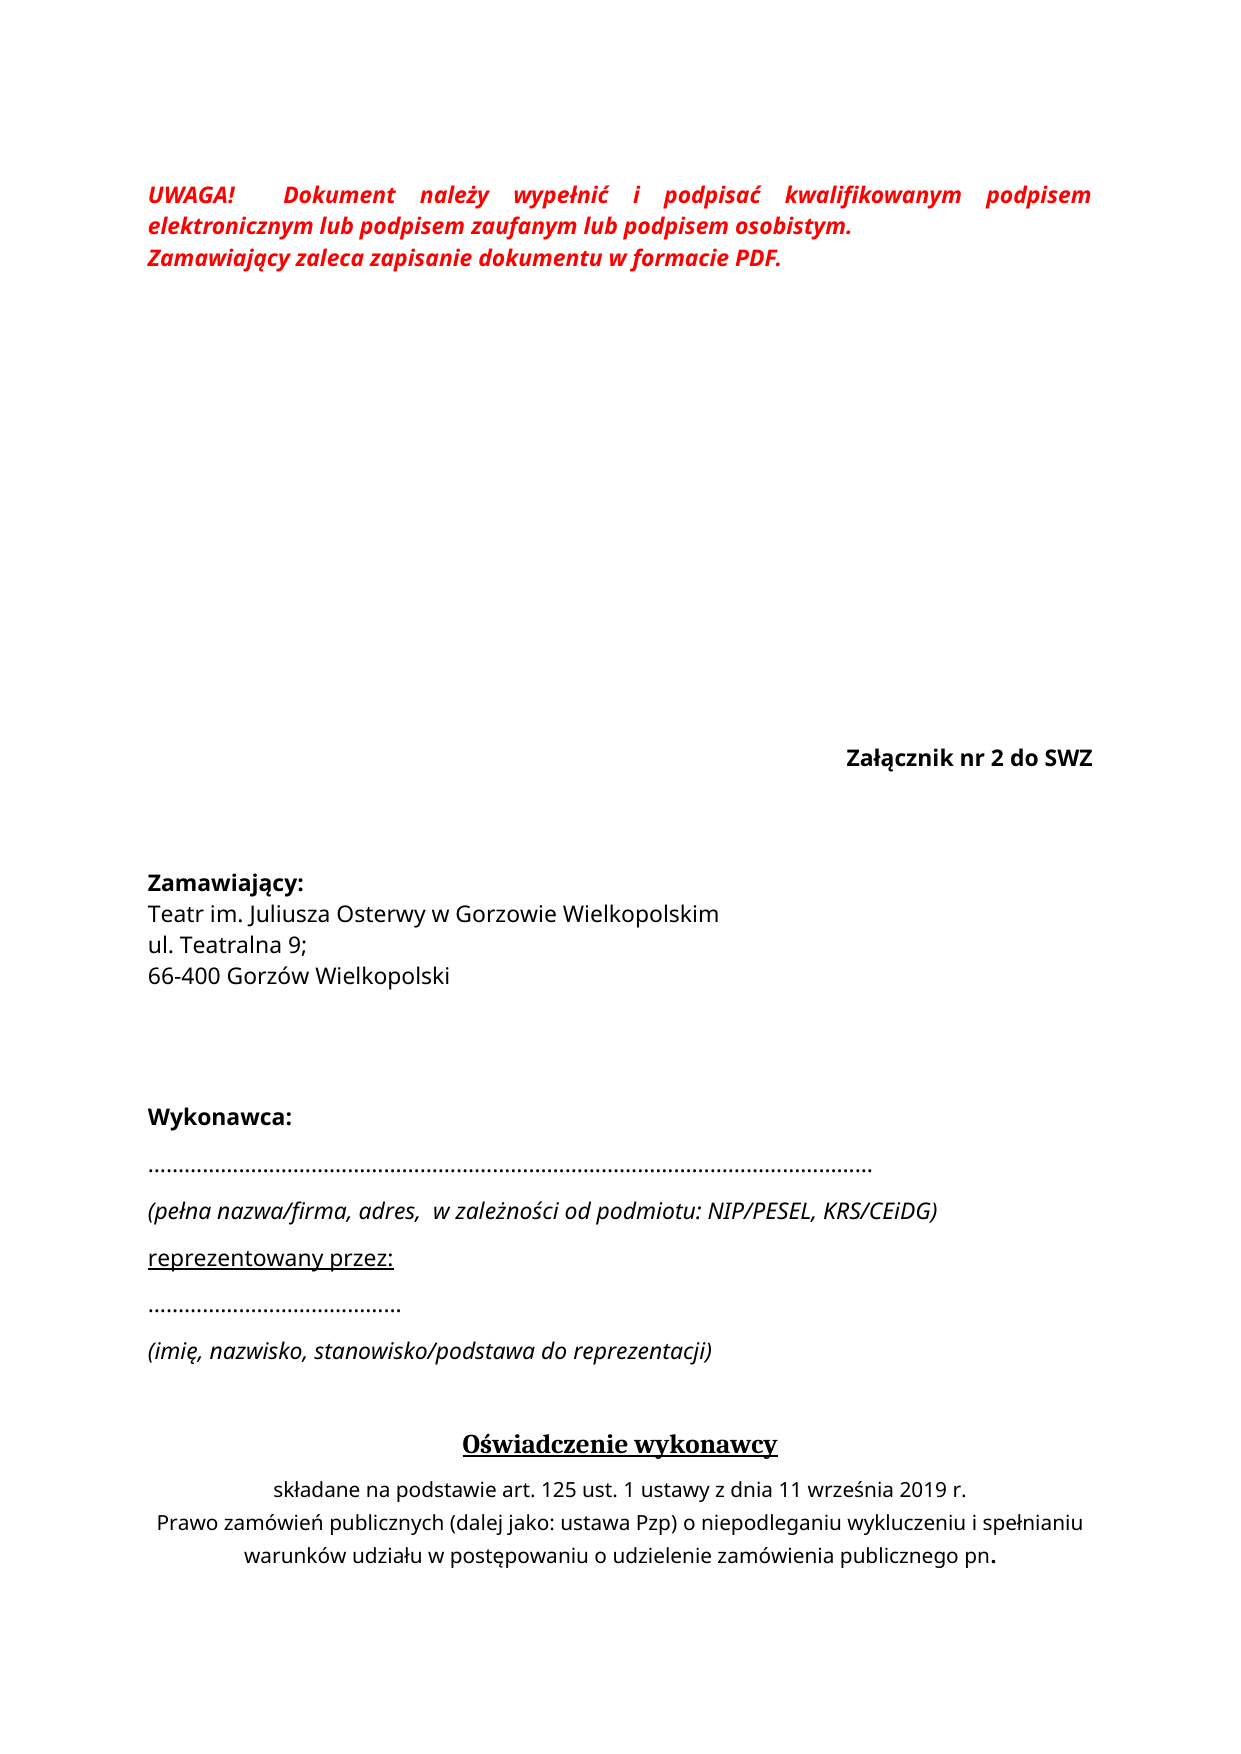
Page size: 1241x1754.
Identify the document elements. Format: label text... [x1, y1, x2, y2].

text …………………………………… [148, 1288, 472, 1319]
text ul. Teatralna 9; [148, 929, 1092, 960]
text Prawo zamówień publicznych (dalej jako: ustawa Pzp) o niepodleganiu wykluczeniu i spełnianiu warunków udziału w postępowaniu o udzielenie zamówienia publicznego pn. [148, 1508, 1092, 1569]
text Zamawiający zaleca zapisanie dokumentu w formacie PDF. [133, 241, 1092, 273]
text ………………………………………………………………………………………………………… [148, 1148, 1081, 1179]
text UWAGA! Dokument należy wypełnić i podpisać kwalifikowanym podpisem elektronicznym lub podpisem zaufanym lub podpisem osobistym. [148, 179, 1092, 241]
text Oświadczenie wykonawcy [148, 1429, 1092, 1460]
text (pełna nazwa/firma, adres, w zależności od podmiotu: NIP/PESEL, KRS/CEiDG) [148, 1194, 1081, 1226]
text Zamawiający: [148, 866, 1092, 898]
text (imię, nazwisko, stanowisko/podstawa do reprezentacji) [148, 1335, 1096, 1366]
text Wykonawca: [148, 1101, 1092, 1132]
text Teatr im. Juliusza Osterwy w Gorzowie Wielkopolskim [148, 898, 1092, 929]
text składane na podstawie art. 125 ust. 1 ustawy z dnia 11 września 2019 r. [148, 1476, 1092, 1504]
text Załącznik nr 2 do SWZ [207, 741, 1092, 773]
text reprezentowany przez: [148, 1241, 1092, 1273]
text 66-400 Gorzów Wielkopolski [148, 960, 1092, 991]
